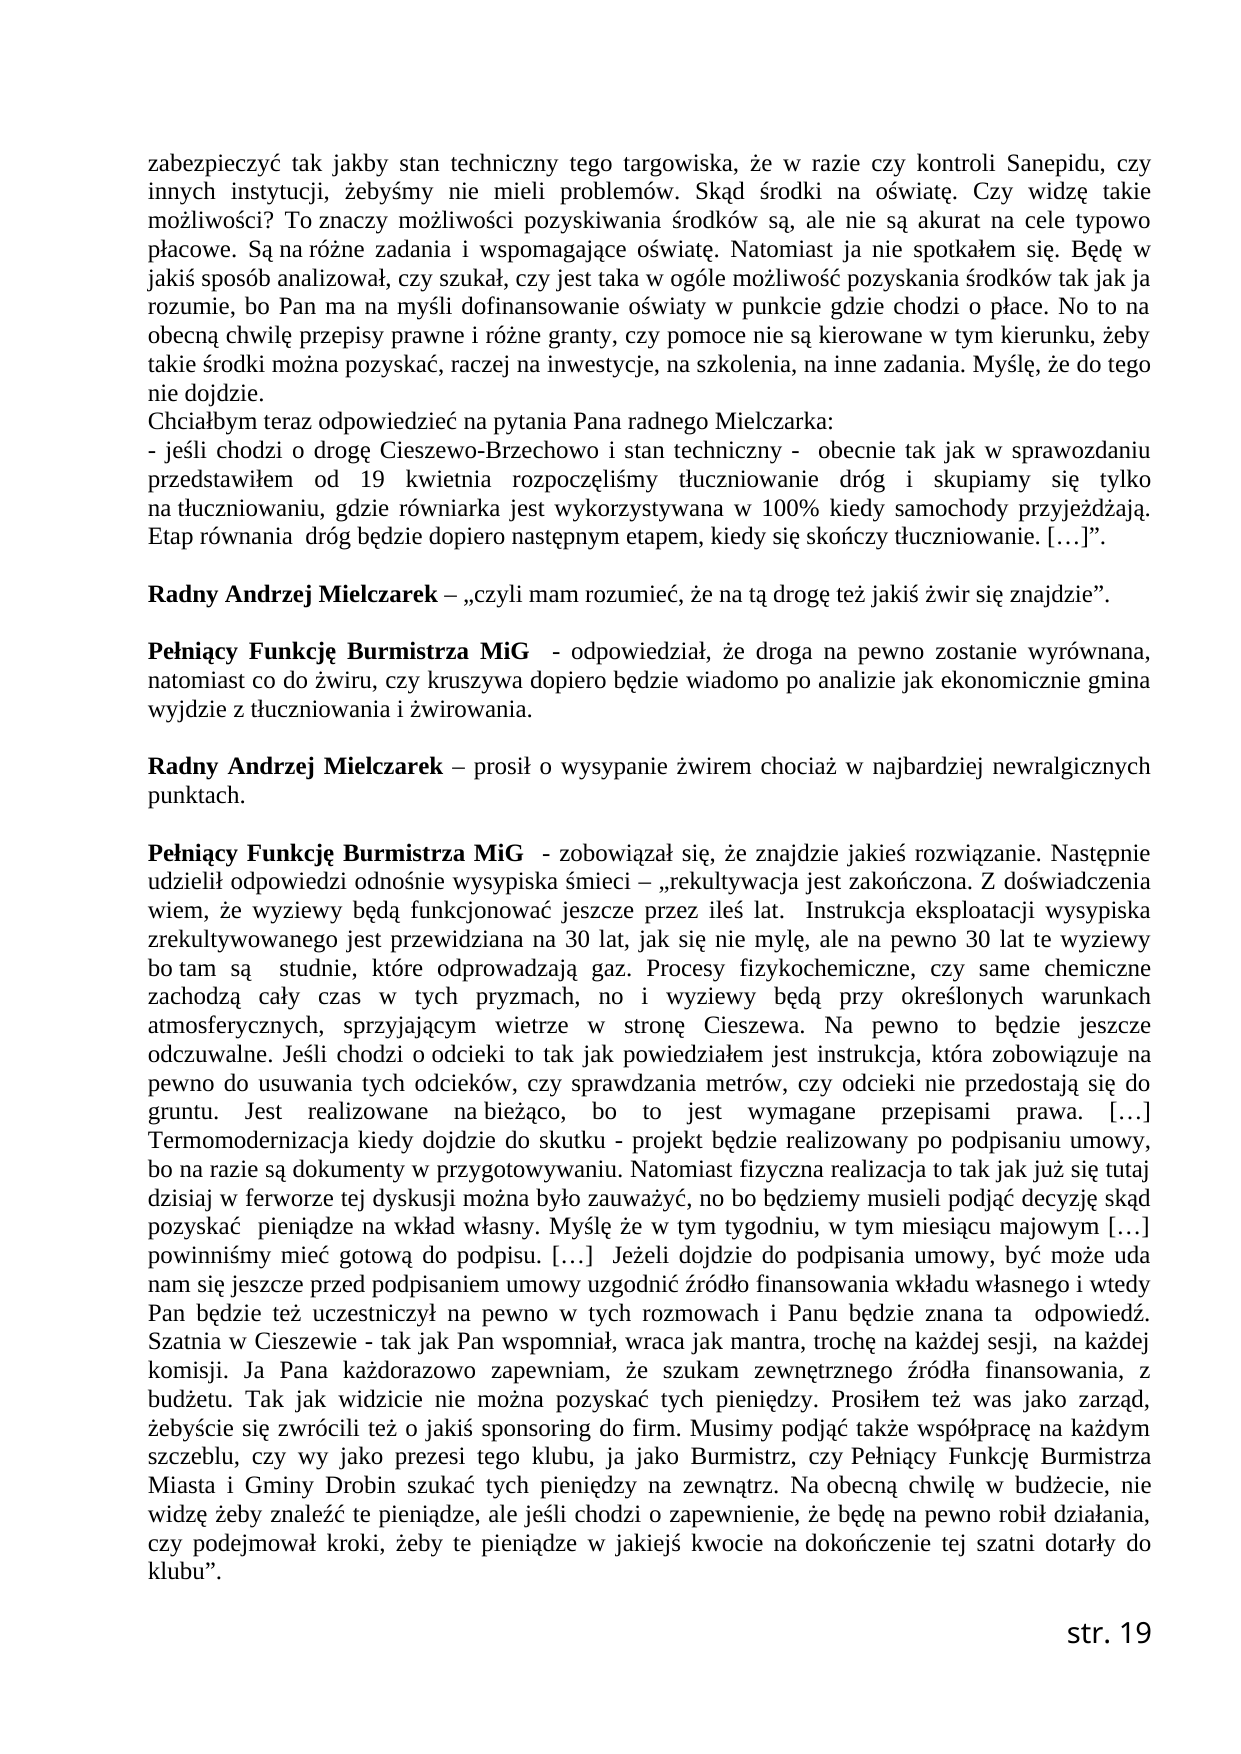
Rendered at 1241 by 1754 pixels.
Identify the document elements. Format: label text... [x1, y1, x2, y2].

text - jeśli chodzi o drogę Cieszewo-Brzechowo i stan techniczny - obecnie tak jak w sprawozdaniu przedstawiłem od 19 kwietnia rozpoczęliśmy tłuczniowanie dróg i skupiamy się tylko na tłuczniowaniu, gdzie równiarka jest wykorzystywana w 100% kiedy samochody przyjeżdżają. Etap równania dróg będzie dopiero następnym etapem, kiedy się skończy tłuczniowanie. […]”. [148, 435, 1152, 550]
text Pełniący Funkcję Burmistrza MiG - zobowiązał się, że znajdzie jakieś rozwiązanie. Następnie udzielił odpowiedzi odnośnie wysypiska śmieci – „rekultywacja jest zakończona. Z doświadczenia wiem, że wyziewy będą funkcjonować jeszcze przez ileś lat. Instrukcja eksploatacji wysypiska zrekultywowanego jest przewidziana na 30 lat, jak się nie mylę, ale na pewno 30 lat te wyziewy bo tam są studnie, które odprowadzają gaz. Procesy fizykochemiczne, czy same chemiczne zachodzą cały czas w tych pryzmach, no i wyziewy będą przy określonych warunkach atmosferycznych, sprzyjającym wietrze w stronę Cieszewa. Na pewno to będzie jeszcze odczuwalne. Jeśli chodzi o odcieki to tak jak powiedziałem jest instrukcja, która zobowiązuje na pewno do usuwania tych odcieków, czy sprawdzania metrów, czy odcieki nie przedostają się do gruntu. Jest realizowane na bieżąco, bo to jest wymagane przepisami prawa. […] Termomodernizacja kiedy dojdzie do skutku - projekt będzie realizowany po podpisaniu umowy, bo na razie są dokumenty w przygotowywaniu. Natomiast fizyczna realizacja to tak jak już się tutaj dzisiaj w ferworze tej dyskusji można było zauważyć, no bo będziemy musieli podjąć decyzję skąd pozyskać pieniądze na wkład własny. Myślę że w tym tygodniu, w tym miesiącu majowym […] powinniśmy mieć gotową do podpisu. […] Jeżeli dojdzie do podpisania umowy, być może uda nam się jeszcze przed podpisaniem umowy uzgodnić źródło finansowania wkładu własnego i wtedy Pan będzie też uczestniczył na pewno w tych rozmowach i Panu będzie znana ta odpowiedź. Szatnia w Cieszewie - tak jak Pan wspomniał, wraca jak mantra, trochę na każdej sesji, na każdej komisji. Ja Pana każdorazowo zapewniam, że szukam zewnętrznego źródła finansowania, z budżetu. Tak jak widzicie nie można pozyskać tych pieniędzy. Prosiłem też was jako zarząd, żebyście się zwrócili też o jakiś sponsoring do firm. Musimy podjąć także współpracę na każdym szczeblu, czy wy jako prezesi tego klubu, ja jako Burmistrz, czy Pełniący Funkcję Burmistrza Miasta i Gminy Drobin szukać tych pieniędzy na zewnątrz. Na obecną chwilę w budżecie, nie widzę żeby znaleźć te pieniądze, ale jeśli chodzi o zapewnienie, że będę na pewno robił działania, czy podejmował kroki, żeby te pieniądze w jakiejś kwocie na dokończenie tej szatni dotarły do klubu”. [148, 838, 1152, 1585]
text Pełniący Funkcję Burmistrza MiG - odpowiedział, że droga na pewno zostanie wyrównana, natomiast co do żwiru, czy kruszywa dopiero będzie wiadomo po analizie jak ekonomicznie gmina wyjdzie z tłuczniowania i żwirowania. [148, 636, 1152, 723]
text Radny Andrzej Mielczarek – prosił o wysypanie żwirem chociaż w najbardziej newralgicznych punktach. [148, 751, 1152, 809]
text Chciałbym teraz odpowiedzieć na pytania Pana radnego Mielczarka: [148, 406, 1152, 435]
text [148, 148, 1152, 406]
text Radny Andrzej Mielczarek – „czyli mam rozumieć, że na tą drogę też jakiś żwir się znajdzie”. [148, 579, 1152, 608]
